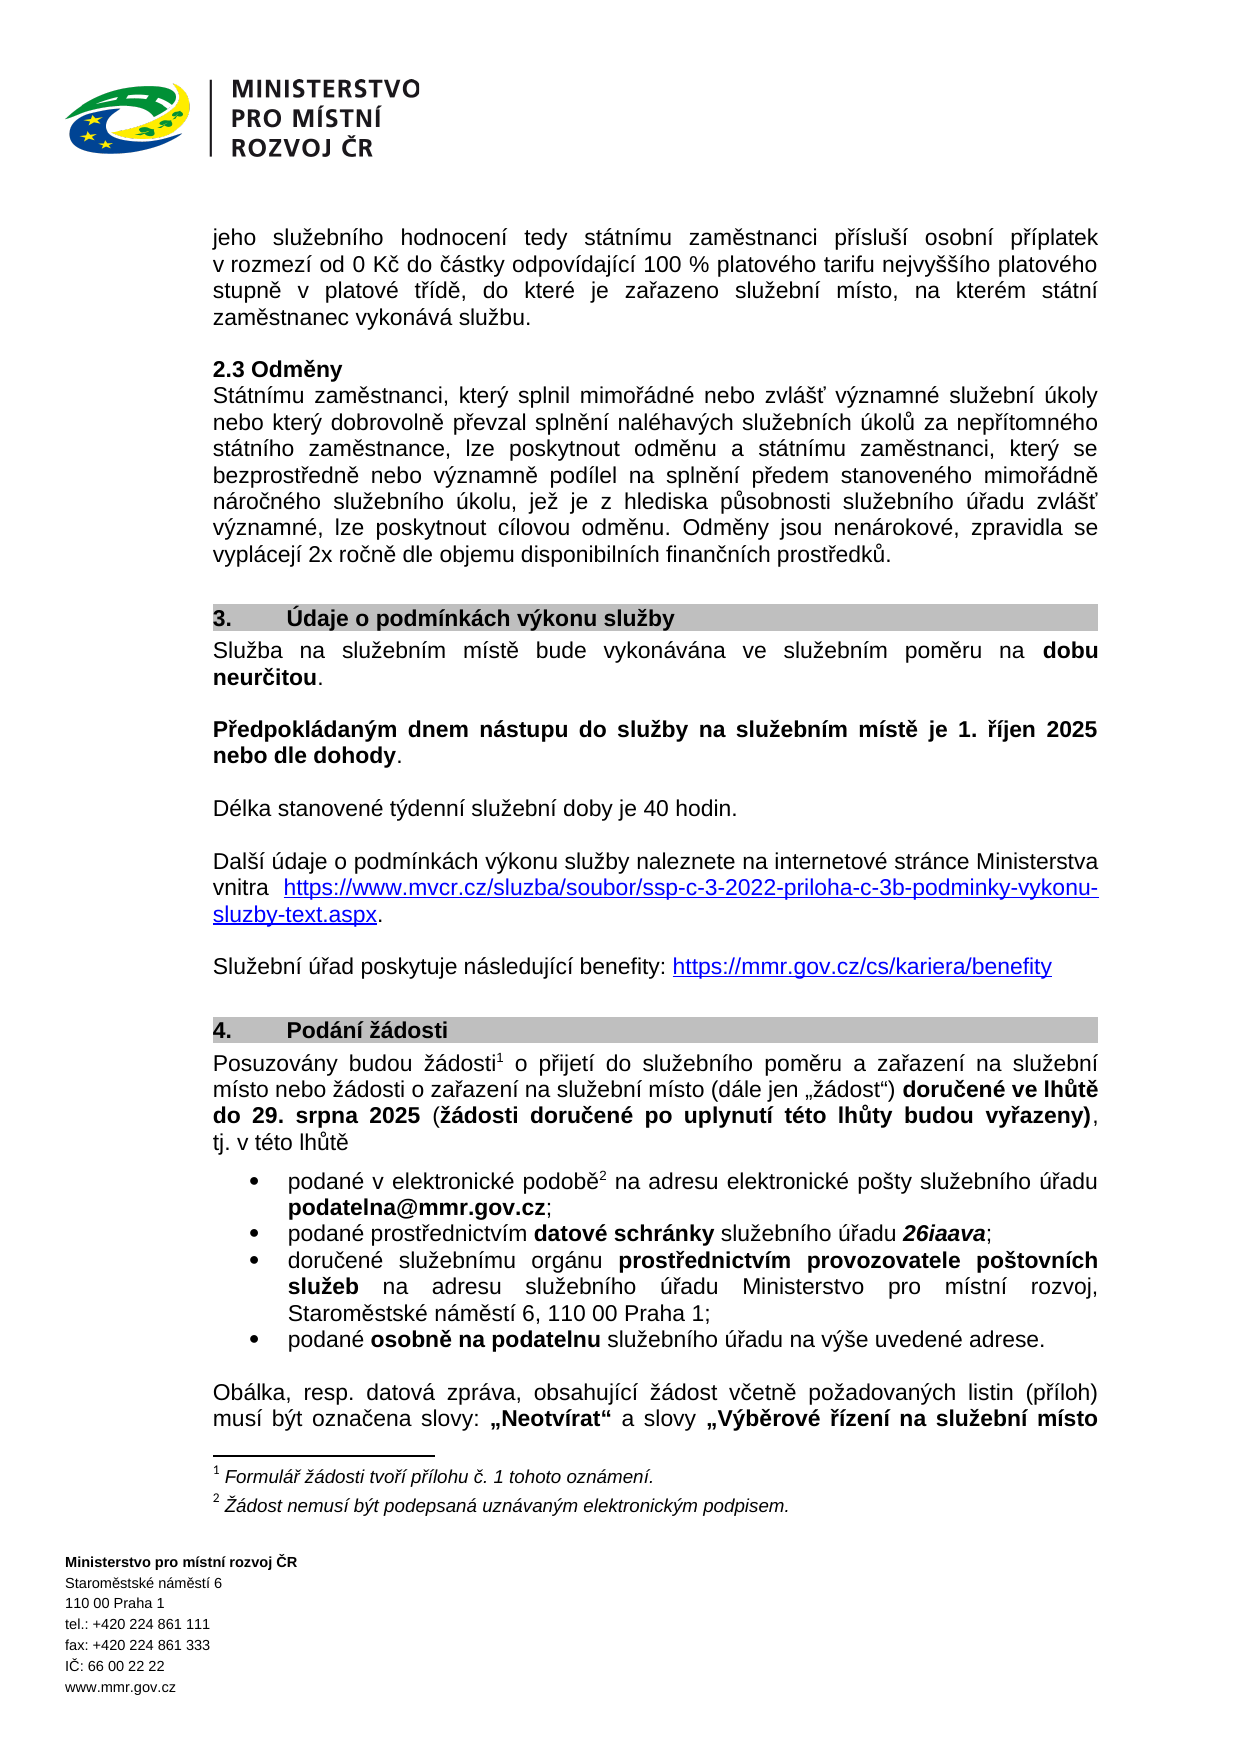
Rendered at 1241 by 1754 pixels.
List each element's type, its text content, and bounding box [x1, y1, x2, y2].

text Délka stanovené týdenní služební doby je 40 hodin. [213, 795, 1098, 822]
text Státnímu zaměstnanci, který splnil mimořádné nebo zvlášť významné služební úkoly nebo který dobrovolně převzal splnění naléhavých služebních úkolů za nepřítomného státního zaměstnance, lze poskytnout odměnu a státnímu zaměstnanci, který se bezprostředně nebo významně podílel na splnění předem stanoveného mimořádně náročného služebního úkolu, jež je z hlediska působnosti služebního úřadu zvlášť významné, lze poskytnout cílovou odměnu. Odměny jsou nenárokové, zpravidla se vyplácejí 2x ročně dle objemu disponibilních finančních prostředků. [213, 382, 1098, 567]
text 2.3 Odměny [213, 356, 1098, 382]
text Služební úřad poskytuje následující benefity: https://mmr.gov.cz/cs/kariera/benefity [213, 953, 1098, 980]
subtitle 3. Údaje o podmínkách výkonu služby [213, 604, 1098, 631]
list doručené služebnímu orgánu prostřednictvím provozovatele poštovních služeb na adresu služebního úřadu Ministerstvo pro místní rozvoj, Staroměstské náměstí 6, 110 00 Praha 1; [250, 1247, 1098, 1326]
text Služba na služebním místě bude vykonávána ve služebním poměru na dobu neurčitou. [213, 637, 1098, 690]
text Předpokládaným dnem nástupu do služby na služebním místě je 1. říjen 2025 nebo dle dohody. [213, 716, 1098, 769]
text Posuzovány budou žádosti o přijetí do služebního poměru a zařazení na služební místo nebo žádosti o zařazení na služební místo (dále jen „žádost“) doručené ve lhůtě do 29. srpna 2025 (žádosti doručené po uplynutí této lhůty budou vyřazeny), tj. v této lhůtě [213, 1050, 1098, 1155]
picture [65, 79, 420, 157]
list podané v elektronické podobě na adresu elektronické pošty služebního úřadu podatelna@mmr.gov.cz; [250, 1168, 1098, 1220]
list podané osobně na podatelnu služebního úřadu na výše uvedené adrese. [250, 1326, 1098, 1352]
subtitle 4. Podání žádosti [213, 1017, 1098, 1043]
text Další údaje o podmínkách výkonu služby naleznete na internetové stránce Ministerstva vnitra https://www.mvcr.cz/sluzba/soubor/ssp-c-3-2022-priloha-c-3b-podminky-vykonu-sluzby-text.aspx. [213, 848, 1098, 927]
list podané prostřednictvím datové schránky služebního úřadu 26iaava; [250, 1220, 1098, 1247]
